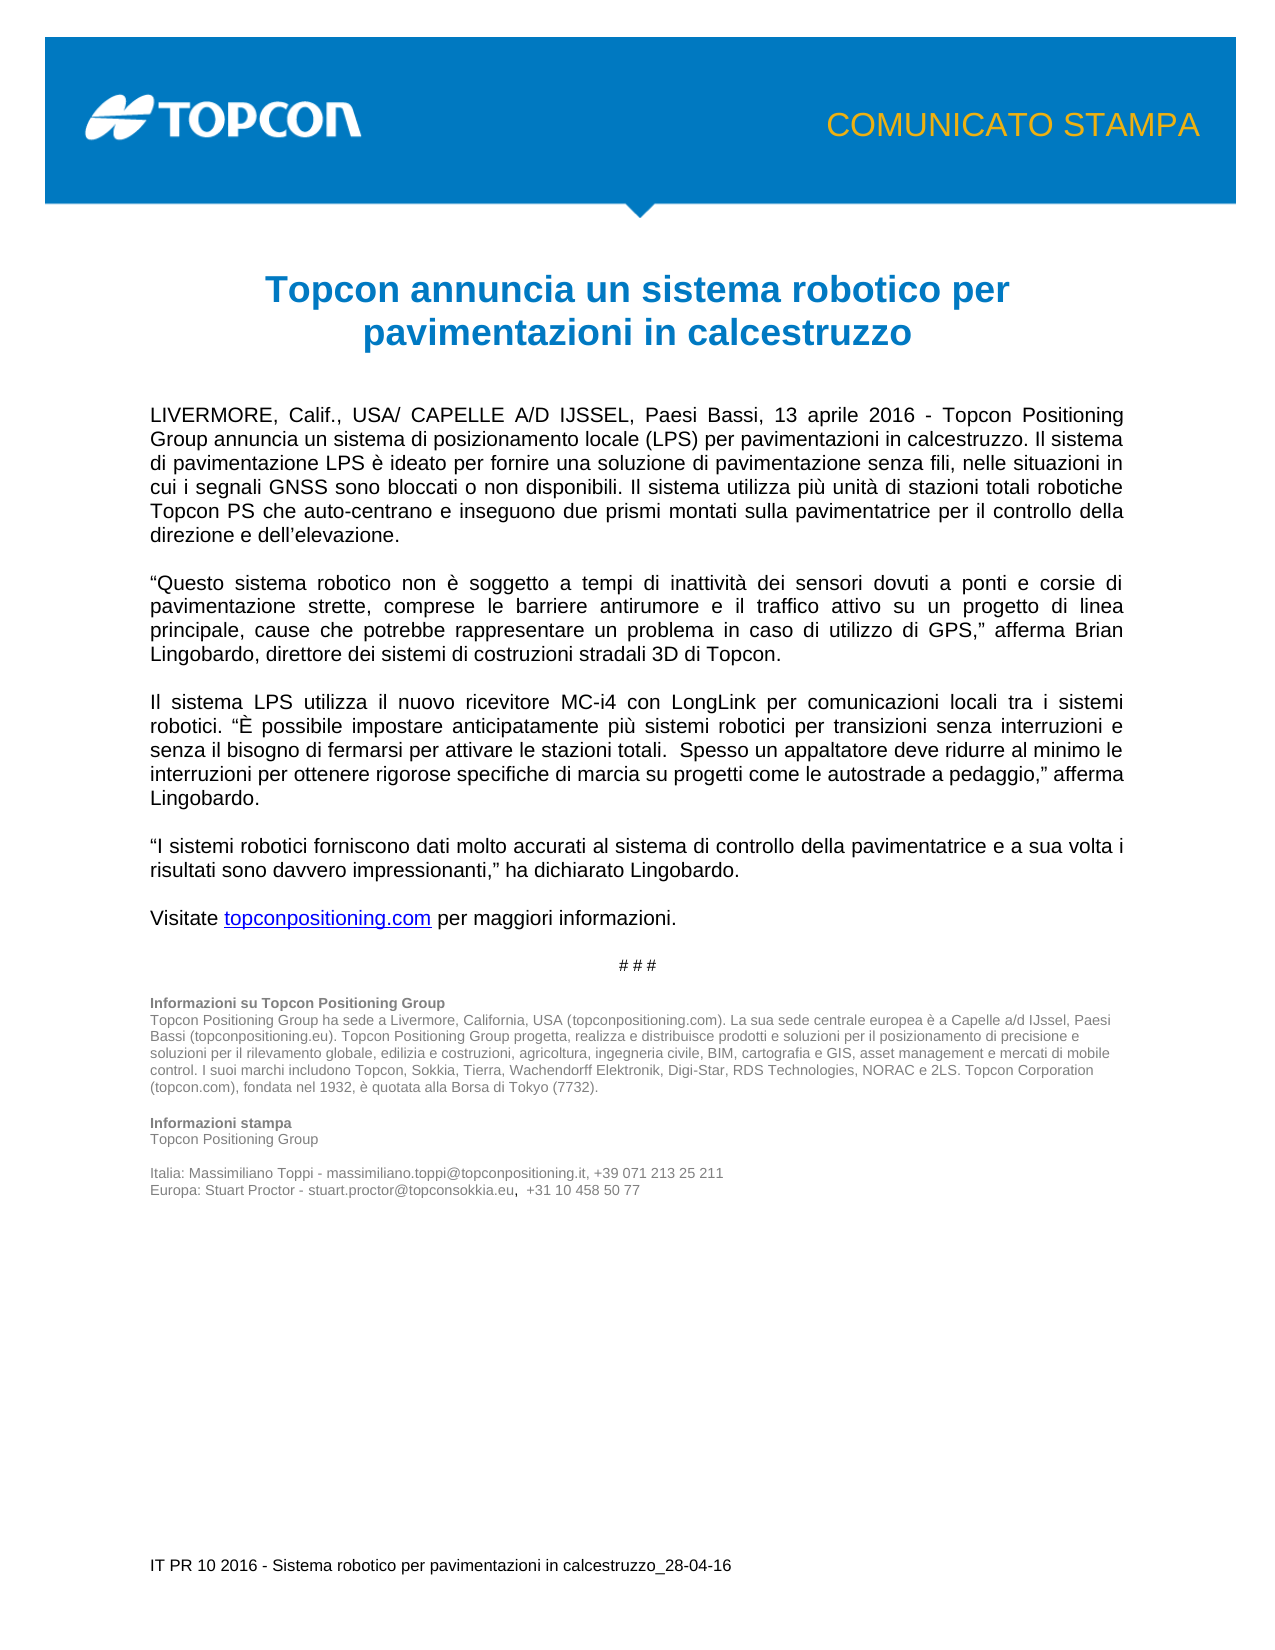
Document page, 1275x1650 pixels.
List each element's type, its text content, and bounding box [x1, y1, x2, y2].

picture [45, 37, 1236, 218]
text “Questo sistema robotico non è soggetto a tempi di inattività dei sensori dovuti a ponti e corsie di pavimentazione strette, comprese le barriere antirumore e il traffico attivo su un progetto di linea principale, cause che potrebbe rappresentare un problema in caso di utilizzo di GPS,” afferma Brian Lingobardo, direttore dei sistemi di costruzioni stradali 3D di Topcon. [150, 570, 1125, 666]
text LIVERMORE, Calif., USA/ CAPELLE A/D IJSSEL, Paesi Bassi, 13 aprile 2016 - Topcon Positioning Group annuncia un sistema di posizionamento locale (LPS) per pavimentazioni in calcestruzzo. Il sistema di pavimentazione LPS è ideato per fornire una soluzione di pavimentazione senza fili, nelle situazioni in cui i segnali GNSS sono bloccati o non disponibili. Il sistema utilizza più unità di stazioni totali robotiche Topcon PS che auto-centrano e inseguono due prismi montati sulla pavimentatrice per il controllo della direzione e dell’elevazione. [150, 403, 1125, 546]
text Il sistema LPS utilizza il nuovo ricevitore MC-i4 con LongLink per comunicazioni locali tra i sistemi robotici. “È possibile impostare anticipatamente più sistemi robotici per transizioni senza interruzioni e senza il bisogno di fermarsi per attivare le stazioni totali. Spesso un appaltatore deve ridurre al minimo le interruzioni per ottenere rigorose specifiche di marcia su progetti come le autostrade a pedaggio,” afferma Lingobardo. [150, 690, 1125, 810]
text Italia: Massimiliano Toppi - massimiliano.toppi@topconpositioning.it, +39 071 213 25 211 [150, 1164, 1125, 1181]
text “I sistemi robotici forniscono dati molto accurati al sistema di controllo della pavimentatrice e a sua volta i risultati sono davvero impressionanti,” ha dichiarato Lingobardo. [150, 834, 1125, 882]
subtitle Topcon annuncia un sistema robotico per pavimentazioni in calcestruzzo [150, 267, 1125, 354]
text Informazioni su Topcon Positioning Group Topcon Positioning Group ha sede a Livermore, California, USA (topconpositioning.com). La sua sede centrale europea è a Capelle a/d IJssel, Paesi Bassi (topconpositioning.eu). Topcon Positioning Group progetta, realizza e distribuisce prodotti e soluzioni per il posizionamento di precisione e soluzioni per il rilevamento globale, edilizia e costruzioni, agricoltura, ingegneria civile, BIM, cartografia e GIS, asset management e mercati di mobile control. I suoi marchi includono Topcon, Sokkia, Tierra, Wachendorff Elektronik, Digi-Star, RDS Technologies, NORAC e 2LS. Topcon Corporation (topcon.com), fondata nel 1932, è quotata alla Borsa di Tokyo (7732). [150, 994, 1125, 1095]
text Informazioni stampa [150, 1114, 1125, 1131]
text # # # [150, 956, 1125, 975]
text Topcon Positioning Group [150, 1131, 1125, 1148]
text Visitate topconpositioning.com per maggiori informazioni. [150, 906, 1125, 930]
text Europa: Stuart Proctor - stuart.proctor@topconsokkia.eu, +31 10 458 50 77 [150, 1181, 1125, 1198]
